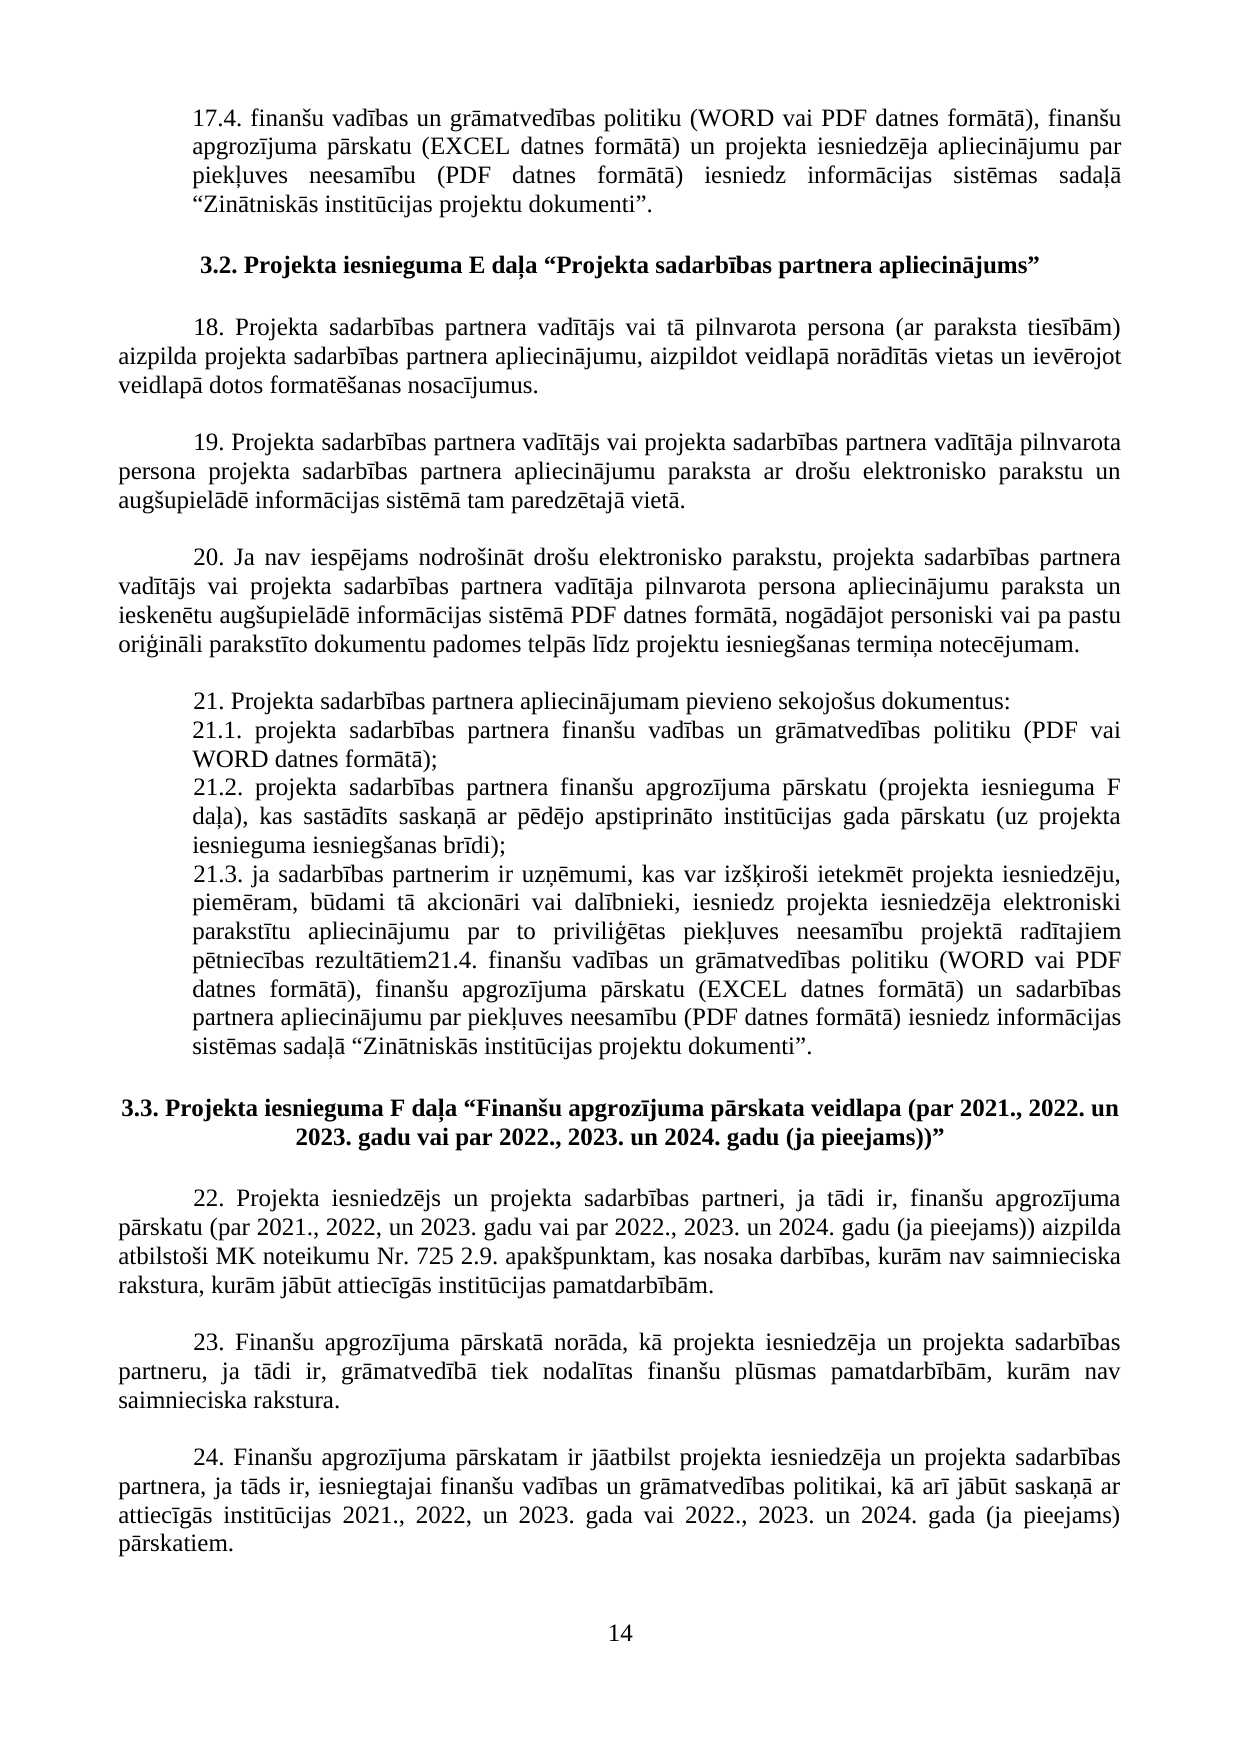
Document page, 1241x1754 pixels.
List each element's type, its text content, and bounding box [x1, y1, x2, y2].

subtitle 3.3. Projekta iesnieguma F daļa “Finanšu apgrozījuma pārskata veidlapa (par 2021., 2022. un 2023. gadu vai par 2022., 2023. un 2024. gadu (ja pieejams))” [118, 1093, 1122, 1150]
text 21.1. projekta sadarbības partnera finanšu vadības un grāmatvedības politiku (PDF vai WORD datnes formātā); [192, 715, 1122, 772]
text 22. Projekta iesniedzējs un projekta sadarbības partneri, ja tādi ir, finanšu apgrozījuma pārskatu (par 2021., 2022, un 2023. gadu vai par 2022., 2023. un 2024. gadu (ja pieejams)) aizpilda atbilstoši MK noteikumu Nr. 725 2.9. apakšpunktam, kas nosaka darbības, kurām nav saimnieciska rakstura, kurām jābūt attiecīgās institūcijas pamatdarbībām. [118, 1183, 1122, 1298]
text 21. Projekta sadarbības partnera apliecinājumam pievieno sekojošus dokumentus: [118, 686, 1122, 715]
text 21.3. ja sadarbības partnerim ir uzņēmumi, kas var izšķiroši ietekmēt projekta iesniedzēju, piemēram, būdami tā akcionāri vai dalībnieki, iesniedz projekta iesniedzēja elektroniski parakstītu apliecinājumu par to priviliģētas piekļuves neesamību projektā radītajiem pētniecības rezultātiem21.4. finanšu vadības un grāmatvedības politiku (WORD vai PDF datnes formātā), finanšu apgrozījuma pārskatu (EXCEL datnes formātā) un sadarbības partnera apliecinājumu par piekļuves neesamību (PDF datnes formātā) iesniedz informācijas sistēmas sadaļā “Zinātniskās institūcijas projektu dokumenti”. [192, 859, 1122, 1060]
text 20. Ja nav iespējams nodrošināt drošu elektronisko parakstu, projekta sadarbības partnera vadītājs vai projekta sadarbības partnera vadītāja pilnvarota persona apliecinājumu paraksta un ieskenētu augšupielādē informācijas sistēmā PDF datnes formātā, nogādājot personiski vai pa pastu oriģināli parakstīto dokumentu padomes telpās līdz projektu iesniegšanas termiņa notecējumam. [118, 542, 1122, 657]
text 24. Finanšu apgrozījuma pārskatam ir jāatbilst projekta iesniedzēja un projekta sadarbības partnera, ja tāds ir, iesniegtajai finanšu vadības un grāmatvedības politikai, kā arī jābūt saskaņā ar attiecīgās institūcijas 2021., 2022, un 2023. gada vai 2022., 2023. un 2024. gada (ja pieejams) pārskatiem. [118, 1442, 1122, 1557]
text 23. Finanšu apgrozījuma pārskatā norāda, kā projekta iesniedzēja un projekta sadarbības partneru, ja tādi ir, grāmatvedībā tiek nodalītas finanšu plūsmas pamatdarbībām, kurām nav saimnieciska rakstura. [118, 1327, 1122, 1413]
text 19. Projekta sadarbības partnera vadītājs vai projekta sadarbības partnera vadītāja pilnvarota persona projekta sadarbības partnera apliecinājumu paraksta ar drošu elektronisko parakstu un augšupielādē informācijas sistēmā tam paredzētajā vietā. [118, 427, 1122, 514]
subtitle 3.2. Projekta iesnieguma E daļa “Projekta sadarbības partnera apliecinājums” [118, 251, 1122, 279]
text 21.2. projekta sadarbības partnera finanšu apgrozījuma pārskatu (projekta iesnieguma F daļa), kas sastādīts saskaņā ar pēdējo apstiprināto institūcijas gada pārskatu (uz projekta iesnieguma iesniegšanas brīdi); [192, 772, 1122, 859]
text 17.4. finanšu vadības un grāmatvedības politiku (WORD vai PDF datnes formātā), finanšu apgrozījuma pārskatu (EXCEL datnes formātā) un projekta iesniedzēja apliecinājumu par piekļuves neesamību (PDF datnes formātā) iesniedz informācijas sistēmas sadaļā “Zinātniskās institūcijas projektu dokumenti”. [192, 103, 1122, 218]
text 18. Projekta sadarbības partnera vadītājs vai tā pilnvarota persona (ar paraksta tiesībām) aizpilda projekta sadarbības partnera apliecinājumu, aizpildot veidlapā norādītās vietas un ievērojot veidlapā dotos formatēšanas nosacījumus. [118, 312, 1122, 399]
